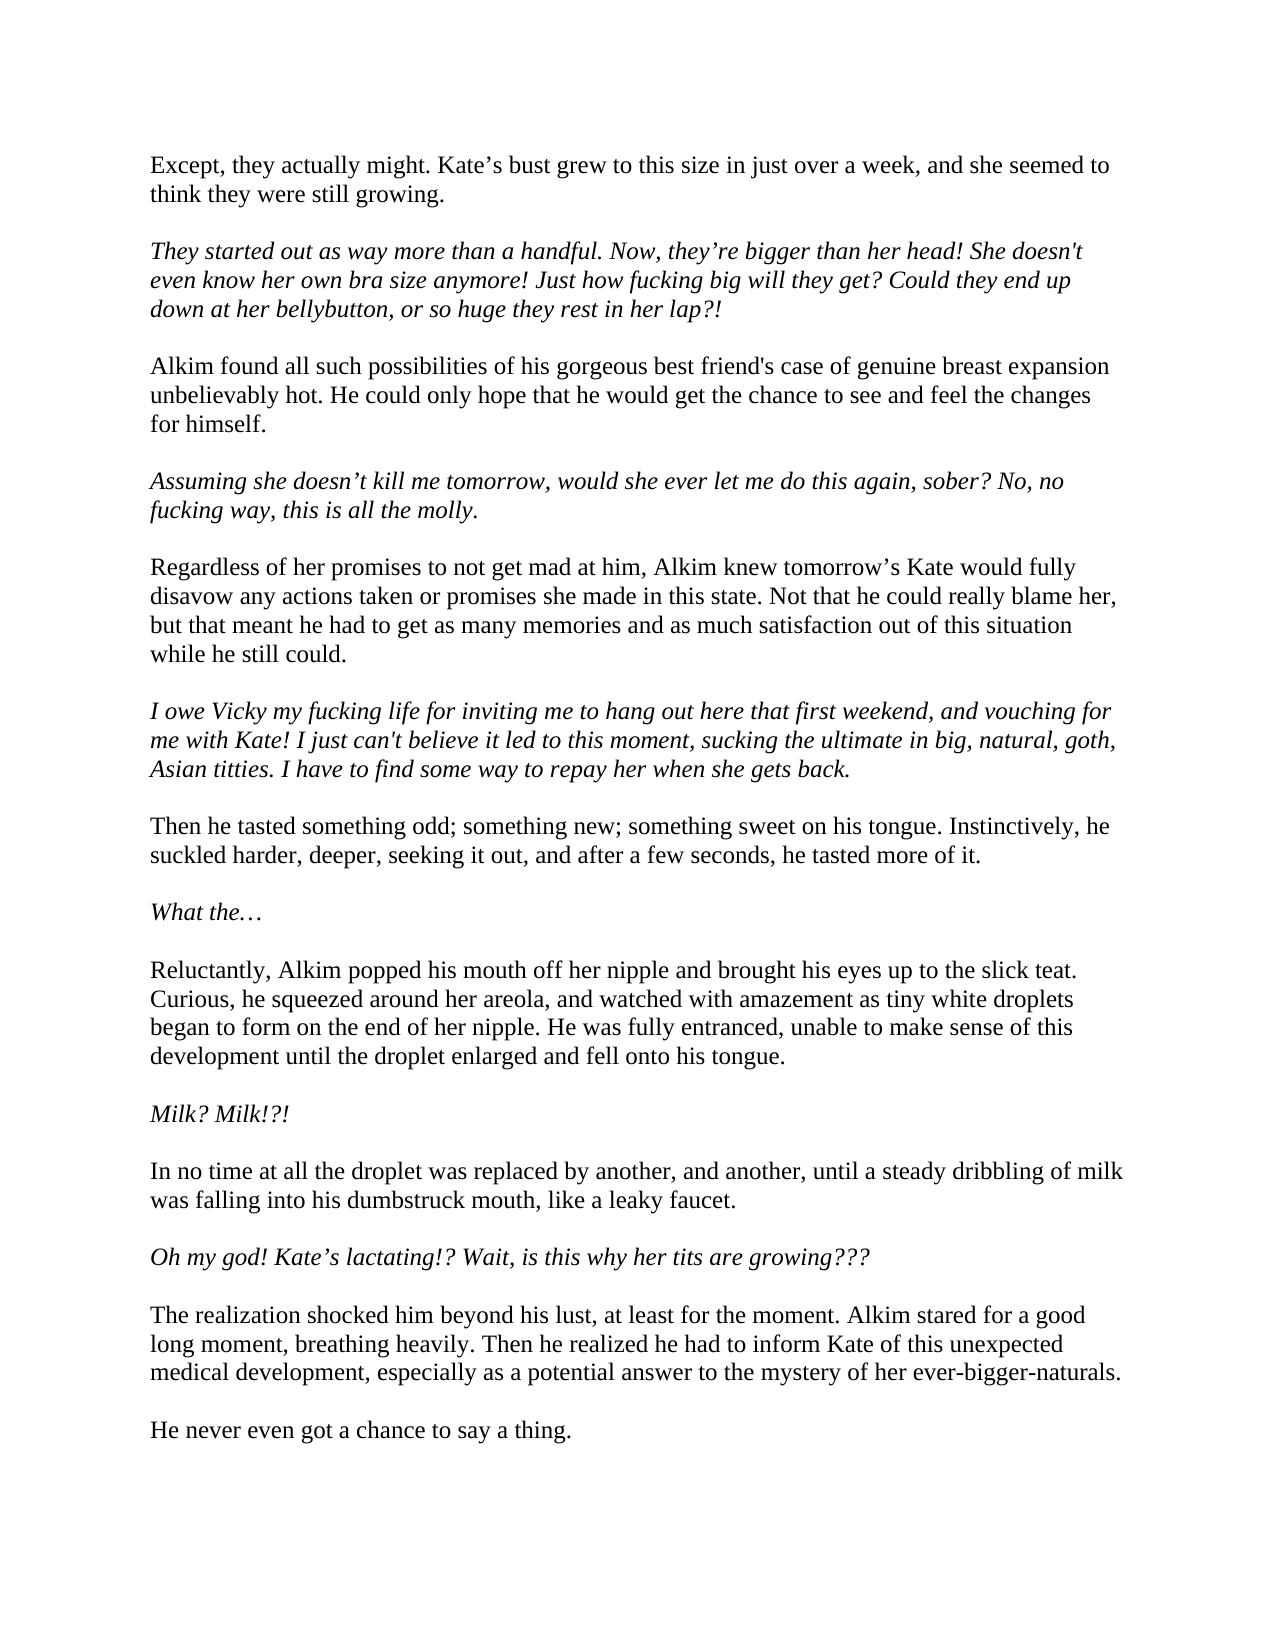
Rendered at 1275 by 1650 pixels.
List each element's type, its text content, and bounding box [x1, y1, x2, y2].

text What the… [150, 897, 1125, 926]
text The realization shocked him beyond his lust, at least for the moment. Alkim stared for a good long moment, breathing heavily. Then he realized he had to inform Kate of this unexpected medical development, especially as a potential answer to the mystery of her ever-bigger-naturals. [150, 1300, 1125, 1386]
text Reluctantly, Alkim popped his mouth off her nipple and brought his eyes up to the slick teat. Curious, he squeezed around her areola, and watched with amazement as tiny white droplets began to form on the end of her nipple. He was fully entranced, unable to make sense of this development until the droplet enlarged and fell onto his tongue. [150, 955, 1125, 1070]
text In no time at all the droplet was replaced by another, and another, until a steady dribbling of milk was falling into his dumbstruck mouth, like a leaky faucet. [150, 1156, 1125, 1214]
text I owe Vicky my fucking life for inviting me to hang out here that first weekend, and vouching for me with Kate! I just can't believe it led to this moment, sucking the ultimate in big, natural, goth, Asian titties. I have to find some way to repay her when she gets back. [150, 696, 1125, 782]
text Oh my god! Kate’s lactating!? Wait, is this why her tits are growing??? [150, 1242, 1125, 1271]
text Assuming she doesn’t kill me tomorrow, would she ever let me do this again, sober? No, no fucking way, this is all the molly. [150, 466, 1125, 524]
text Except, they actually might. Kate’s bust grew to this size in just over a week, and she seemed to think they were still growing. [150, 150, 1125, 207]
text They started out as way more than a handful. Now, they’re bigger than her head! She doesn't even know her own bra size anymore! Just how fucking big will they get? Could they end up down at her bellybutton, or so huge they rest in her lap?! [150, 236, 1125, 322]
text He never even got a chance to say a thing. [150, 1415, 1125, 1444]
text Milk? Milk!?! [150, 1099, 1125, 1127]
text Then he tasted something odd; something new; something sweet on his tongue. Instinctively, he suckled harder, deeper, seeking it out, and after a few seconds, he tasted more of it. [150, 811, 1125, 869]
text Alkim found all such possibilities of his gorgeous best friend's case of genuine breast expansion unbelievably hot. He could only hope that he would get the chance to see and feel the changes for himself. [150, 351, 1125, 437]
text Regardless of her promises to not get mad at him, Alkim knew tomorrow’s Kate would fully disavow any actions taken or promises she made in this state. Not that he could really blame her, but that meant he had to get as many memories and as much satisfaction out of this situation while he still could. [150, 552, 1125, 667]
